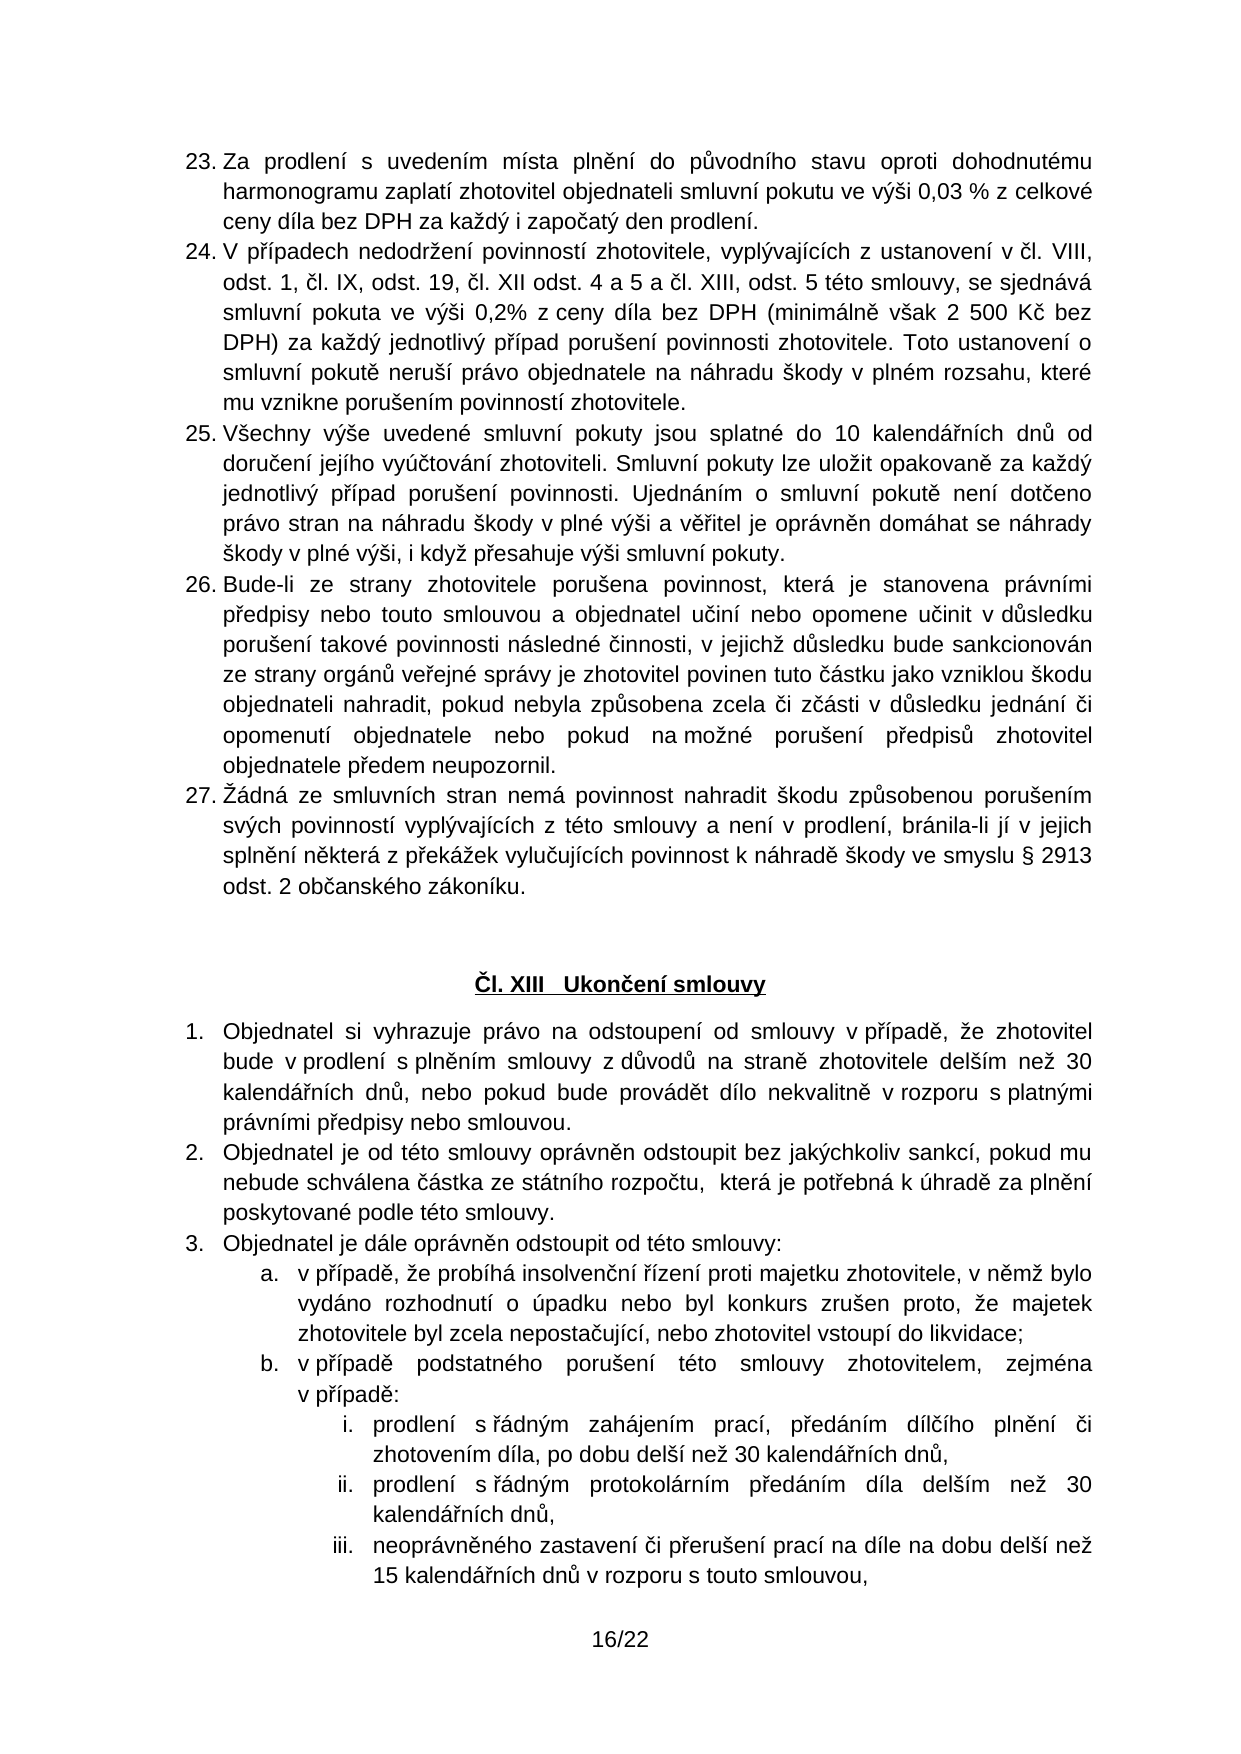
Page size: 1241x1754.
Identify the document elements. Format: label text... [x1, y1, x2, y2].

list v případě, že probíhá insolvenční řízení proti majetku zhotovitele, v němž bylo vydáno rozhodnutí o úpadku nebo byl konkurs zrušen proto, že majetek zhotovitele byl zcela nepostačující, nebo zhotovitel vstoupí do likvidace; [260, 1260, 1093, 1346]
list Objednatel je dále oprávněn odstoupit od této smlouvy: [185, 1229, 1093, 1256]
text Čl. XIII Ukončení smlouvy [148, 971, 1093, 997]
list V případech nedodržení povinností zhotovitele, vyplývajících z ustanovení v čl. VIII, odst. 1, čl. IX, odst. 19, čl. XII odst. 4 a 5 a čl. XIII, odst. 5 této smlouvy, se sjednává smluvní pokuta ve výši 0,2% z ceny díla bez DPH (minimálně však 2 500 Kč bez DPH) za každý jednotlivý případ porušení povinnosti zhotovitele. Toto ustanovení o smluvní pokutě neruší právo objednatele na náhradu škody v plném rozsahu, které mu vznikne porušením povinností zhotovitele. [185, 238, 1093, 416]
list prodlení s řádným protokolárním předáním díla delším než 30 kalendářních dnů, [354, 1471, 1093, 1528]
list Všechny výše uvedené smluvní pokuty jsou splatné do 10 kalendářních dnů od doručení jejího vyúčtování zhotoviteli. Smluvní pokuty lze uložit opakovaně za každý jednotlivý případ porušení povinnosti. Ujednáním o smluvní pokutě není dotčeno právo stran na náhradu škody v plné výši a věřitel je oprávněn domáhat se náhrady škody v plné výši, i když přesahuje výši smluvní pokuty. [185, 419, 1093, 567]
list Objednatel je od této smlouvy oprávněn odstoupit bez jakýchkoliv sankcí, pokud mu nebude schválena částka ze státního rozpočtu, která je potřebná k úhradě za plnění poskytované podle této smlouvy. [185, 1139, 1093, 1226]
list Bude-li ze strany zhotovitele porušena povinnost, která je stanovena právními předpisy nebo touto smlouvou a objednatel učiní nebo opomene učinit v důsledku porušení takové povinnosti následné činnosti, v jejichž důsledku bude sankcionován ze strany orgánů veřejné správy je zhotovitel povinen tuto částku jako vzniklou škodu objednateli nahradit, pokud nebyla způsobena zcela či zčásti v důsledku jednání či opomenutí objednatele nebo pokud na možné porušení předpisů zhotovitel objednatele předem neupozornil. [185, 571, 1093, 778]
list Objednatel si vyhrazuje právo na odstoupení od smlouvy v případě, že zhotovitel bude v prodlení s plněním smlouvy z důvodů na straně zhotovitele delším než 30 kalendářních dnů, nebo pokud bude provádět dílo nekvalitně v rozporu s platnými právními předpisy nebo smlouvou. [185, 1018, 1093, 1135]
list Za prodlení s uvedením místa plnění do původního stavu oproti dohodnutému harmonogramu zaplatí zhotovitel objednateli smluvní pokutu ve výši 0,03 % z celkové ceny díla bez DPH za každý i započatý den prodlení. [185, 148, 1093, 234]
list prodlení s řádným zahájením prací, předáním dílčího plnění či zhotovením díla, po dobu delší než 30 kalendářních dnů, [354, 1411, 1093, 1467]
list v případě podstatného porušení této smlouvy zhotovitelem, zejména v případě: [260, 1350, 1093, 1407]
list neoprávněného zastavení či přerušení prací na díle na dobu delší než 15 kalendářních dnů v rozporu s touto smlouvou, [354, 1532, 1093, 1588]
list Žádná ze smluvních stran nemá povinnost nahradit škodu způsobenou porušením svých povinností vyplývajících z této smlouvy a není v prodlení, bránila-li jí v jejich splnění některá z překážek vylučujících povinnost k náhradě škody ve smyslu § 2913 odst. 2 občanského zákoníku. [185, 782, 1093, 899]
